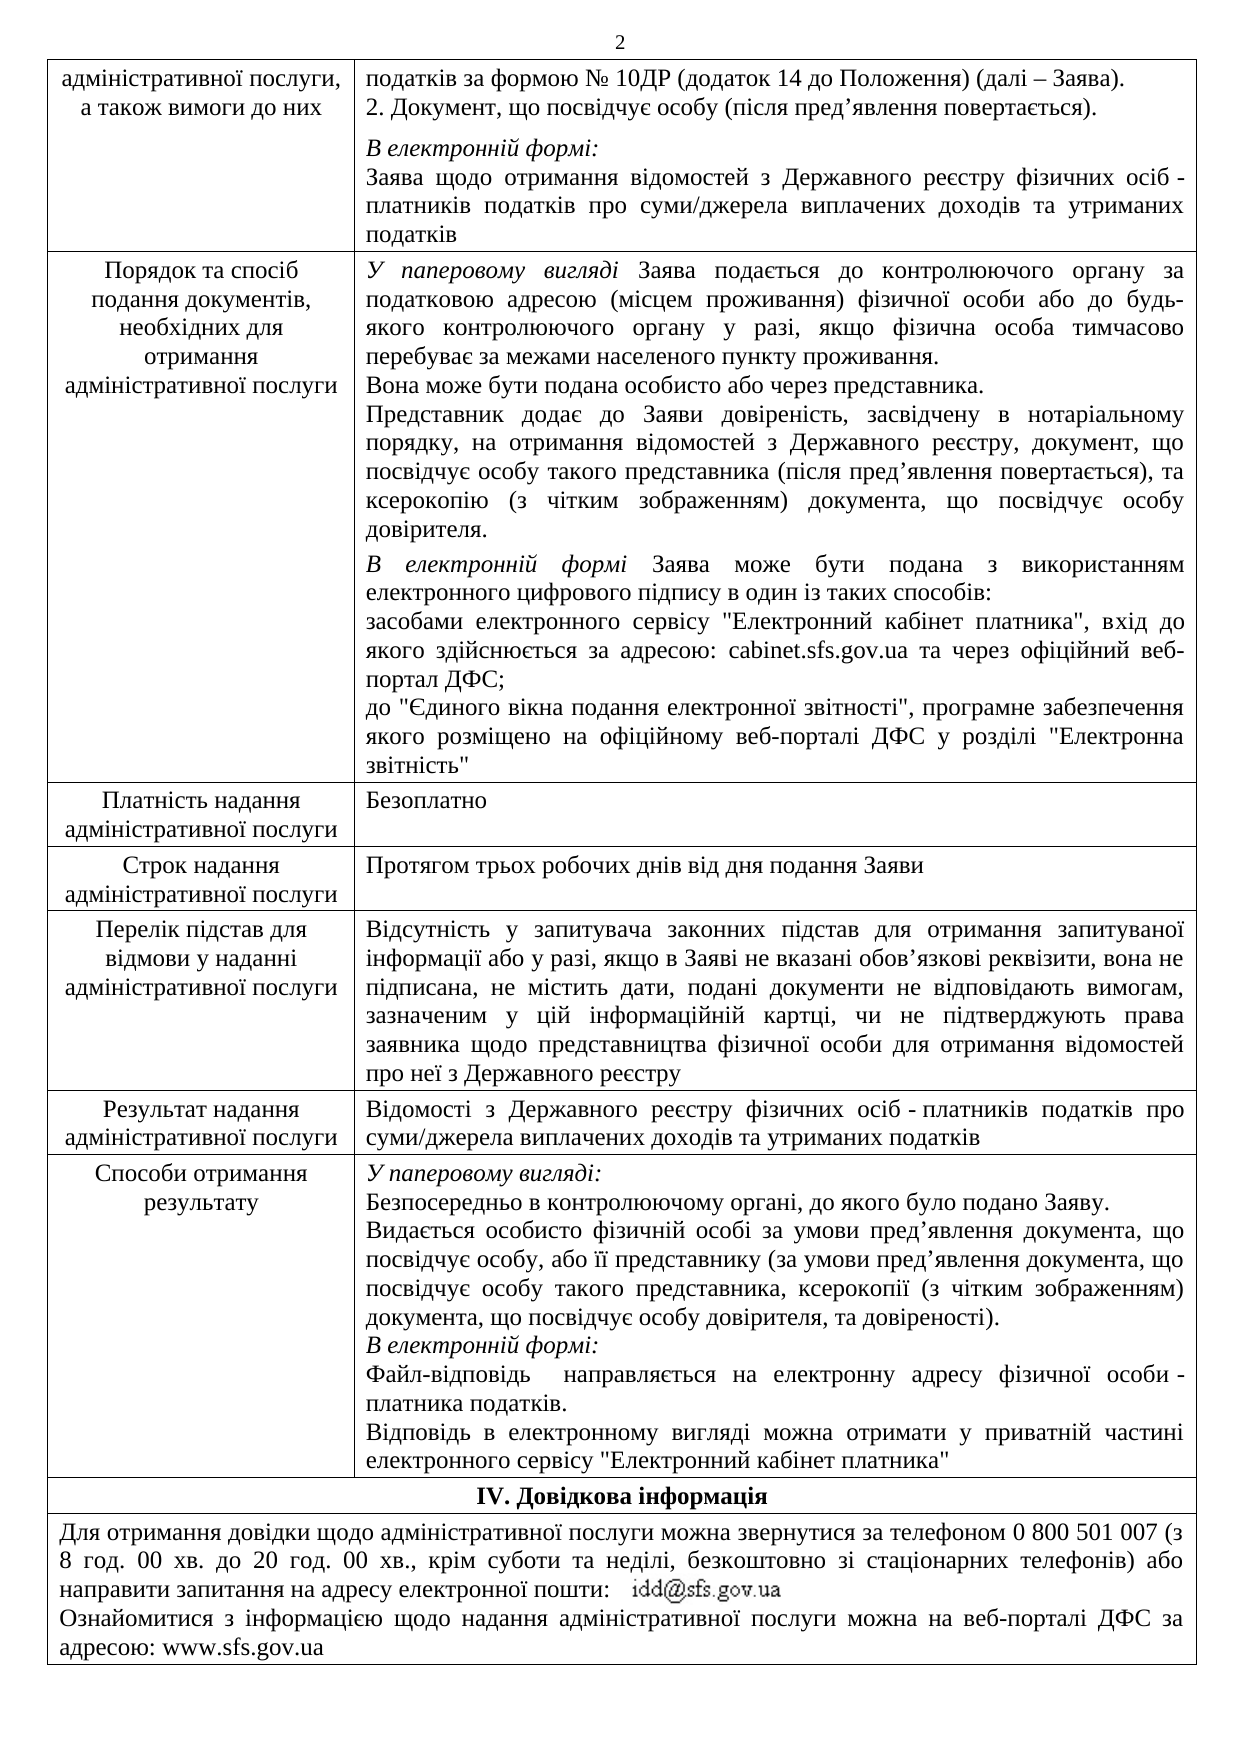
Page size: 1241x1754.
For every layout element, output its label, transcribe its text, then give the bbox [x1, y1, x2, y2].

table_cell У паперовому вигляді: Безпосередньо в контролюючому органі, до якого було подано Заяву. Видається особисто фізичній особі за умови пред’явлення документа, що посвідчує особу, або її представнику (за умови пред’явлення документа, що посвідчує особу такого представника, ксерокопії (з чітким зображенням) документа, що посвідчує особу довірителя, та довіреності). В електронній формі: Файл-відповідь направляється на електронну адресу фізичної особи - платника податків. Відповідь в електронному вигляді можна отримати у приватній частині електронного сервісу "Електронний кабінет платника" [355, 1155, 1196, 1477]
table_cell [48, 60, 354, 251]
table_cell Для отримання довідки щодо адміністративної послуги можна звернутися за телефоном 0 800 501 007 (з 8 год. 00 хв. до 20 год. 00 хв., крім суботи та неділі, безкоштовно зі стаціонарних телефонів) або направити запитання на адресу електронної пошти: Ознайомитися з інформацією щодо надання адміністративної послуги можна на веб-порталі ДФС за адресою: www.sfs.gov.ua [48, 1514, 1196, 1663]
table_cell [355, 60, 1196, 251]
table_cell Порядок та спосіб подання документів, необхідних для отримання адміністративної послуги [48, 252, 354, 782]
table_cell У паперовому вигляді Заява подається до контролюючого органу за податковою адресою (місцем проживання) фізичної особи або до будь-якого контролюючого органу у разі, якщо фізична особа тимчасово перебуває за межами населеного пункту проживання. Вона може бути подана особисто або через представника. Представник додає до Заяви довіреність, засвідчену в нотаріальному порядку, на отримання відомостей з Державного реєстру, документ, що посвідчує особу такого представника (після пред’явлення повертається), та ксерокопію (з чітким зображенням) документа, що посвідчує особу довірителя. В електронній формі Заява може бути подана з використанням електронного цифрового підпису в один із таких способів: засобами електронного сервісу "Електронний кабінет платника", вхід до якого здійснюється за адресою: cabinet.sfs.gov.ua та через офіційний веб-портал ДФС; до "Єдиного вікна подання електронної звітності", програмне забезпечення якого розміщено на офіційному веб-порталі ДФС у розділі "Електронна звітність" [355, 252, 1196, 782]
table_cell Протягом трьох робочих днів від дня подання Заяви [355, 847, 1196, 910]
picture [630, 1573, 803, 1605]
table_cell Безоплатно [355, 783, 1196, 846]
table_cell Результат надання адміністративної послуги [48, 1091, 354, 1154]
table_cell Відсутність у запитувача законних підстав для отримання запитуваної інформації або у разі, якщо в Заяві не вказані обов’язкові реквізити, вона не підписана, не містить дати, подані документи не відповідають вимогам, зазначеним у цій інформаційній картці, чи не підтверджують права заявника щодо представництва фізичної особи для отримання відомостей про неї з Державного реєстру [355, 911, 1196, 1090]
table_cell Платність надання адміністративної послуги [48, 783, 354, 846]
table_cell ІV. Довідкова інформація [48, 1478, 1196, 1513]
table_cell Відомості з Державного реєстру фізичних осіб - платників податків про суми/джерела виплачених доходів та утриманих податків [355, 1091, 1196, 1154]
table_cell Способи отримання результату [48, 1155, 354, 1477]
table_cell Строк надання адміністративної послуги [48, 847, 354, 910]
table_cell Перелік підстав для відмови у наданні адміністративної послуги [48, 911, 354, 1090]
